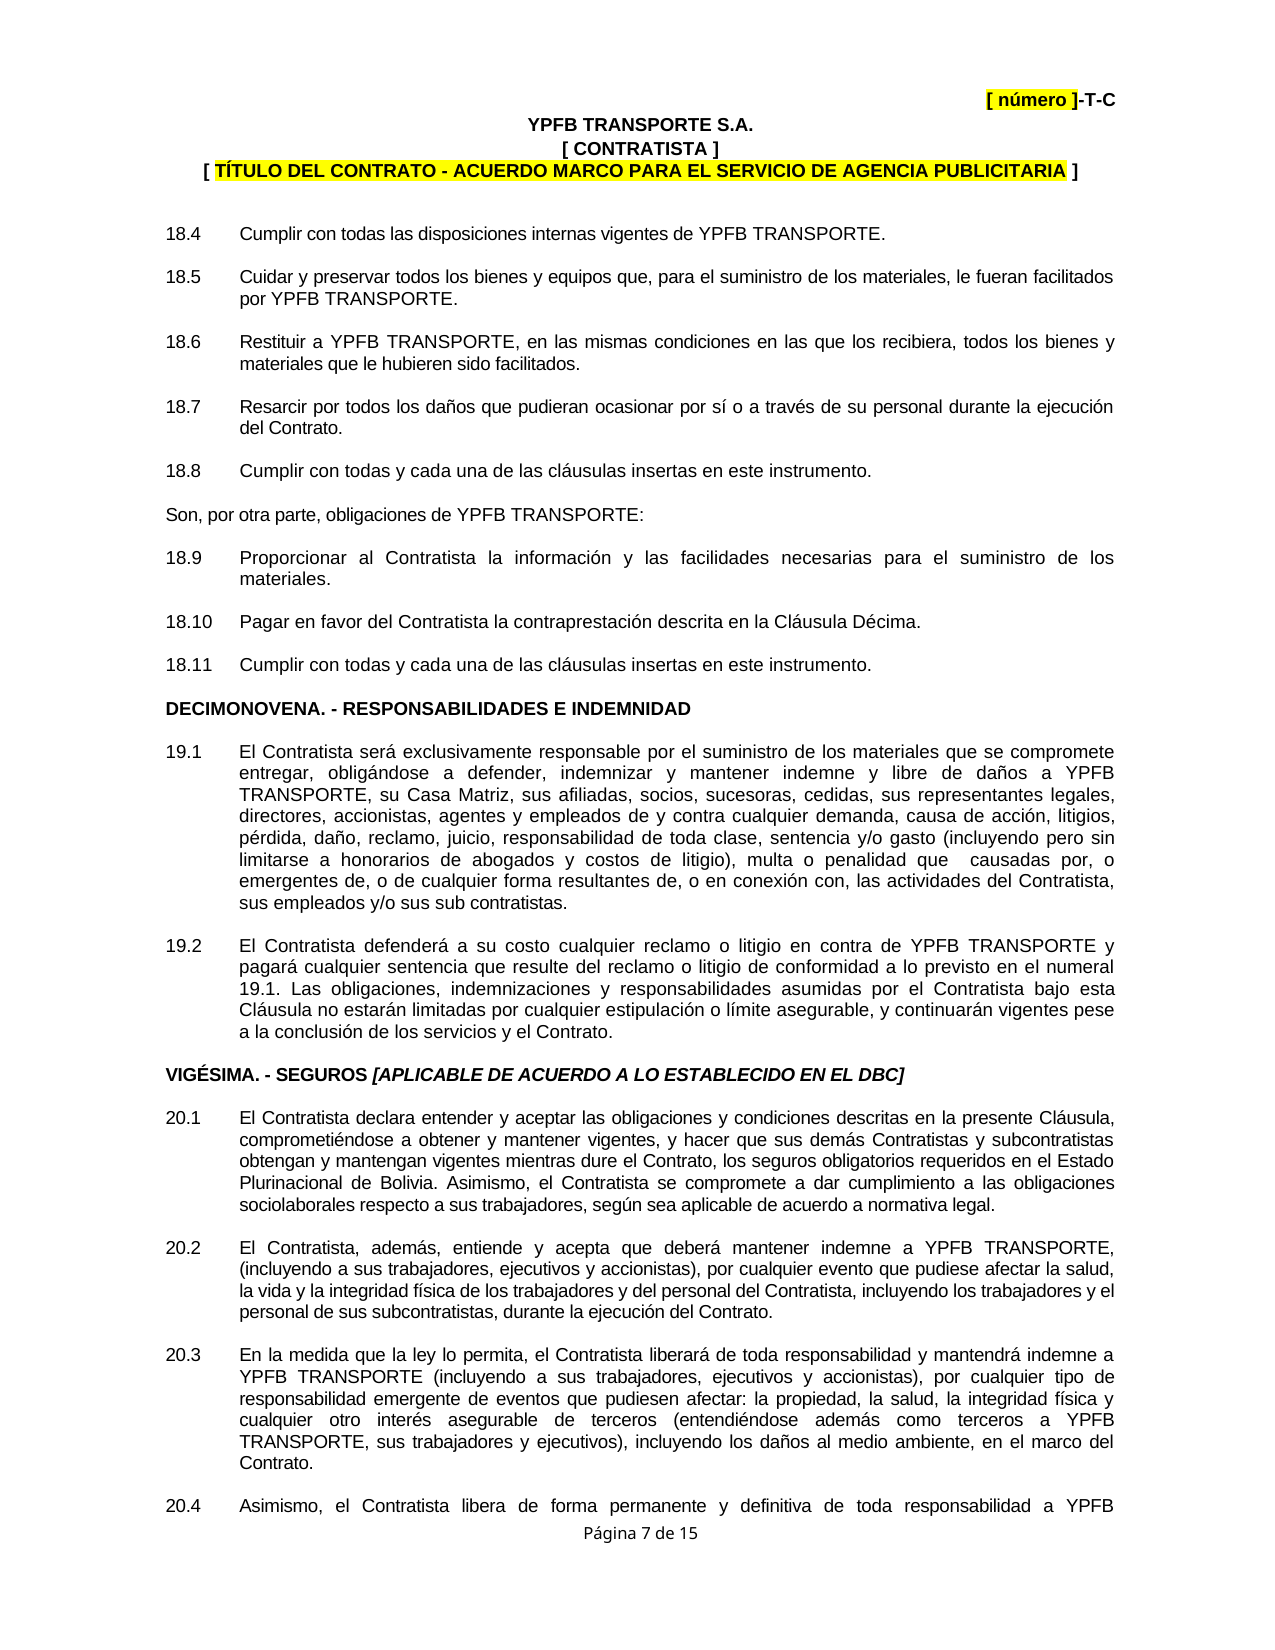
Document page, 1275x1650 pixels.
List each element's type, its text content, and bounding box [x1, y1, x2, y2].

text DECIMONOVENA. - Responsabilidades e IndemniDAD [165, 697, 1116, 719]
text 18.9 Proporcionar al Contratista la información y las facilidades necesarias para el suministro de los materiales. [165, 546, 1116, 589]
text 20.3 En la medida que la ley lo permita, el Contratista liberará de toda responsabilidad y mantendrá indemne a YPFB TRANSPORTE (incluyendo a sus trabajadores, ejecutivos y accionistas), por cualquier tipo de responsabilidad emergente de eventos que pudiesen afectar: la propiedad, la salud, la integridad física y cualquier otro interés asegurable de terceros (entendiéndose además como terceros a YPFB TRANSPORTE, sus trabajadores y ejecutivos), incluyendo los daños al medio ambiente, en el marco del Contrato. [165, 1344, 1116, 1474]
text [165, 1495, 1116, 1517]
text 18.8 Cumplir con todas y cada una de las cláusulas insertas en este instrumento. [165, 460, 1116, 482]
text 19.1 El Contratista será exclusivamente responsable por el suministro de los materiales que se compromete entregar, obligándose a defender, indemnizar y mantener indemne y libre de daños a YPFB TRANSPORTE, su Casa Matriz, sus afiliadas, socios, sucesoras, cedidas, sus representantes legales, directores, accionistas, agentes y empleados de y contra cualquier demanda, causa de acción, litigios, pérdida, daño, reclamo, juicio, responsabilidad de toda clase, sentencia y/o gasto (incluyendo pero sin limitarse a honorarios de abogados y costos de litigio), multa o penalidad que causadas por, o emergentes de, o de cualquier forma resultantes de, o en conexión con, las actividades del Contratista, sus empleados y/o sus sub contratistas. [165, 741, 1116, 913]
text 20.1 El Contratista declara entender y aceptar las obligaciones y condiciones descritas en la presente Cláusula, comprometiéndose a obtener y mantener vigentes, y hacer que sus demás Contratistas y subcontratistas obtengan y mantengan vigentes mientras dure el Contrato, los seguros obligatorios requeridos en el Estado Plurinacional de Bolivia. Asimismo, el Contratista se compromete a dar cumplimiento a las obligaciones sociolaborales respecto a sus trabajadores, según sea aplicable de acuerdo a normativa legal. [165, 1107, 1116, 1215]
text 18.6 Restituir a YPFB TRANSPORTE, en las mismas condiciones en las que los recibiera, todos los bienes y materiales que le hubieren sido facilitados. [165, 331, 1116, 374]
text 20.2 El Contratista, además, entiende y acepta que deberá mantener indemne a YPFB TRANSPORTE, (incluyendo a sus trabajadores, ejecutivos y accionistas), por cualquier evento que pudiese afectar la salud, la vida y la integridad física de los trabajadores y del personal del Contratista, incluyendo los trabajadores y el personal de sus subcontratistas, durante la ejecución del Contrato. [165, 1236, 1116, 1323]
text 18.11 Cumplir con todas y cada una de las cláusulas insertas en este instrumento. [165, 654, 1116, 676]
text VIGÉSIMA. - Seguros [APLICABLE DE ACUERDO A LO ESTABLECIDO EN EL DBC] [165, 1064, 1116, 1086]
text 18.7 Resarcir por todos los daños que pudieran ocasionar por sí o a través de su personal durante la ejecución del Contrato. [165, 396, 1116, 439]
text 19.2 El Contratista defenderá a su costo cualquier reclamo o litigio en contra de YPFB TRANSPORTE y pagará cualquier sentencia que resulte del reclamo o litigio de conformidad a lo previsto en el numeral 19.1. Las obligaciones, indemnizaciones y responsabilidades asumidas por el Contratista bajo esta Cláusula no estarán limitadas por cualquier estipulación o límite asegurable, y continuarán vigentes pese a la conclusión de los servicios y el Contrato. [165, 934, 1116, 1042]
text Son, por otra parte, obligaciones de YPFB TRANSPORTE: [165, 503, 1116, 525]
text 18.10 Pagar en favor del Contratista la contraprestación descrita en la Cláusula Décima. [165, 611, 1116, 633]
text 18.5 Cuidar y preservar todos los bienes y equipos que, para el suministro de los materiales, le fueran facilitados por YPFB TRANSPORTE. [165, 266, 1116, 309]
text 18.4 Cumplir con todas las disposiciones internas vigentes de YPFB TRANSPORTE. [165, 223, 1116, 244]
